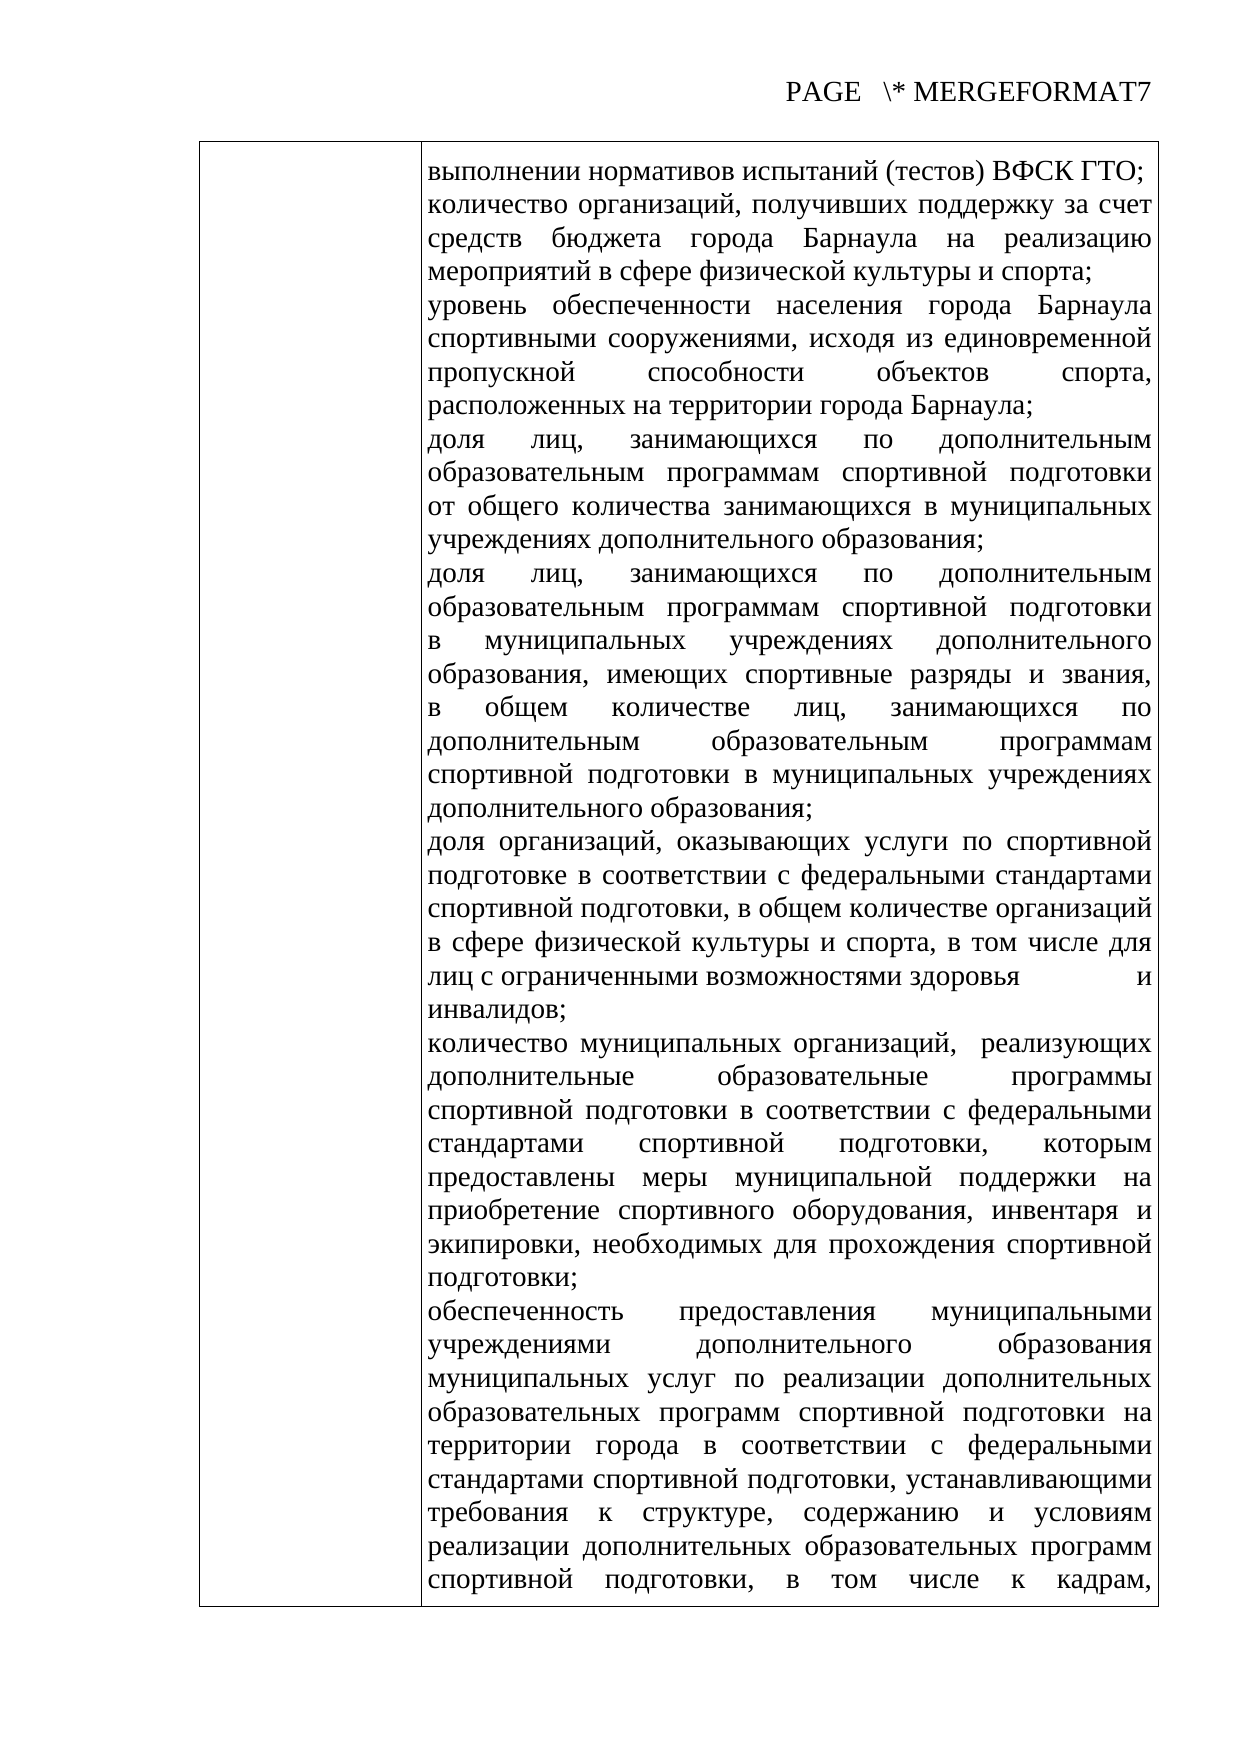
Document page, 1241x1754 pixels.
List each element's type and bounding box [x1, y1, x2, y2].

table_cell [200, 142, 421, 1606]
table_cell [422, 142, 1158, 1606]
